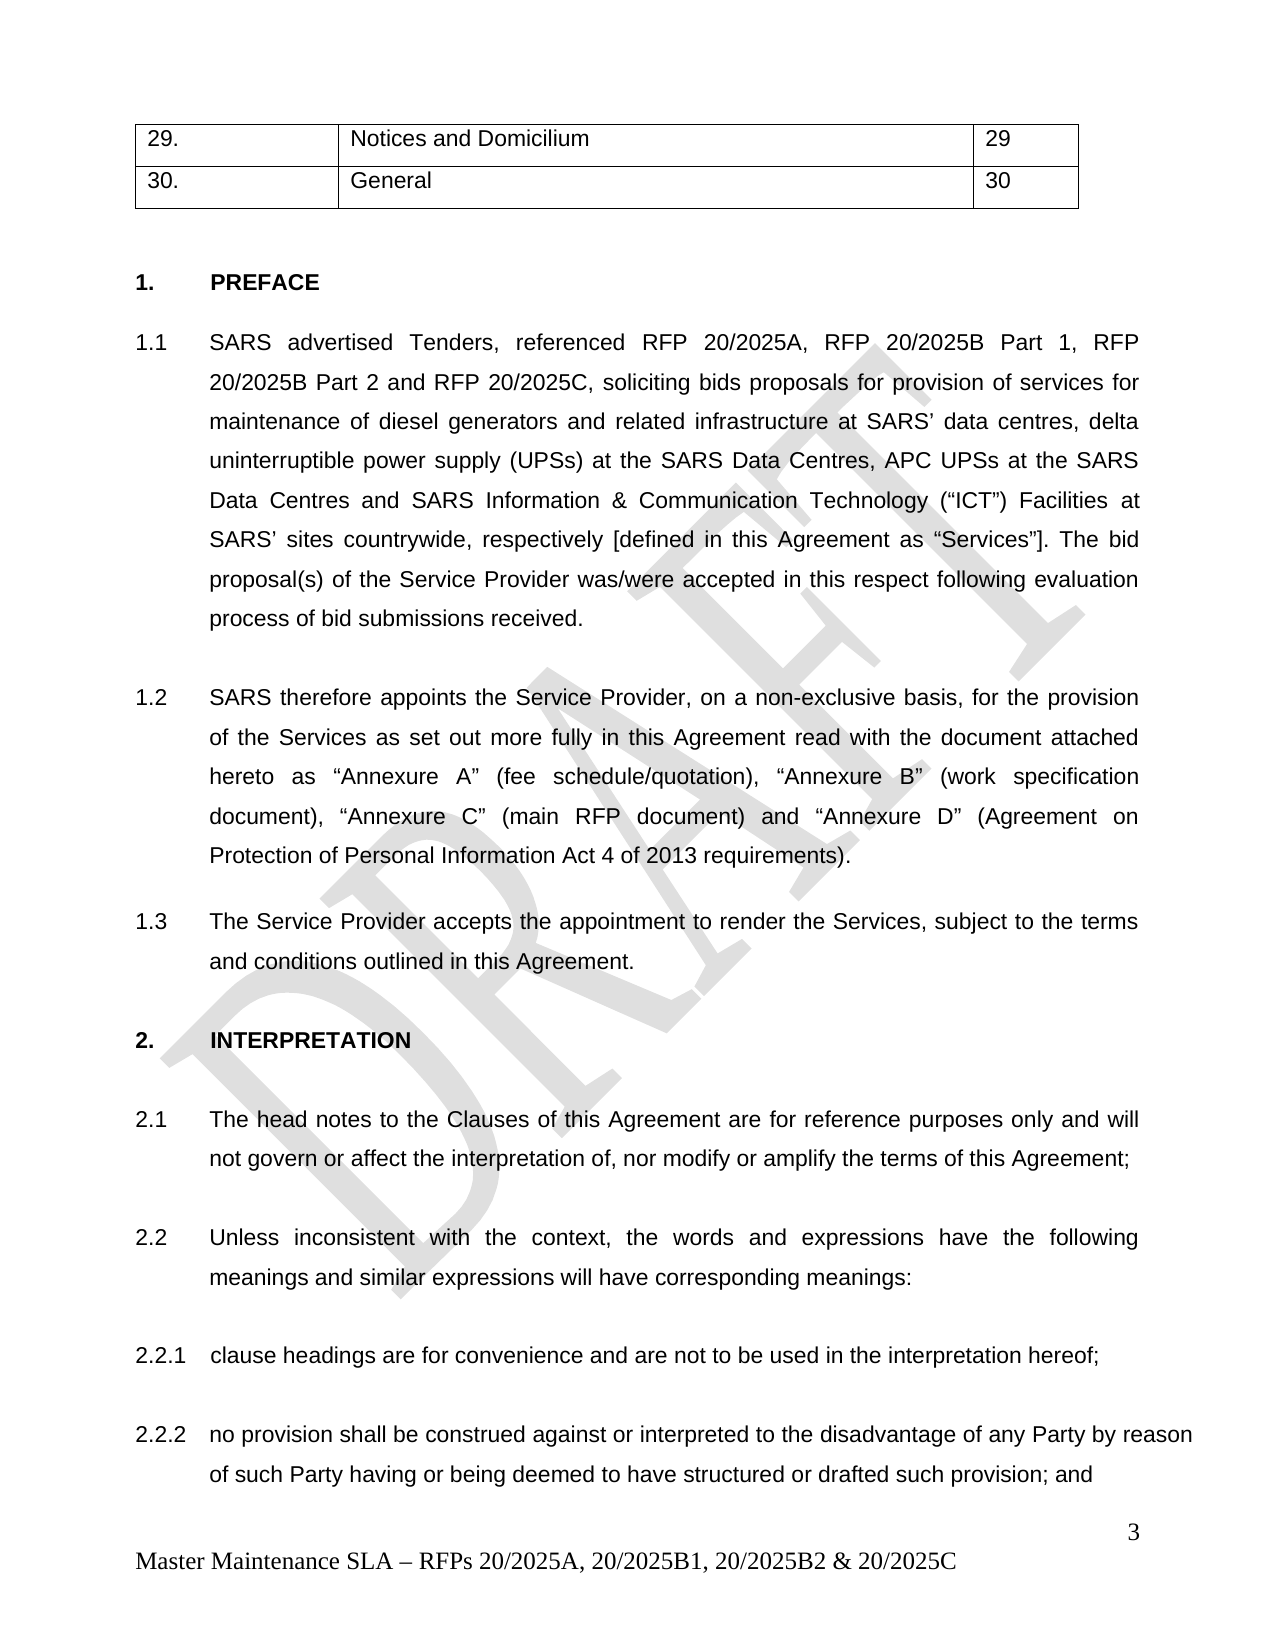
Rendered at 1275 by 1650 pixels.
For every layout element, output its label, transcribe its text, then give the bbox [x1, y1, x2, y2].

list The head notes to the Clauses of this Agreement are for reference purposes only and will not govern or affect the interpretation of, nor modify or amplify the terms of this Agreement; [135, 1106, 1140, 1171]
list no provision shall be construed against or interpreted to the disadvantage of any Party by reason of such Party having or being deemed to have structured or drafted such provision; and [135, 1421, 1193, 1487]
table_cell 29. [136, 125, 338, 166]
table_cell 30 [974, 167, 1078, 207]
list PREFACE [135, 269, 1140, 295]
table_cell 29 [974, 125, 1078, 166]
list SARS advertised Tenders, referenced RFP 20/2025A, RFP 20/2025B Part 1, RFP 20/2025B Part 2 and RFP 20/2025C, soliciting bids proposals for provision of services for maintenance of diesel generators and related infrastructure at SARS’ data centres, delta uninterruptible power supply (UPSs) at the SARS Data Centres, APC UPSs at the SARS Data Centres and SARS Information & Communication Technology (“ICT”) Facilities at SARS’ sites countrywide, respectively [defined in this Agreement as “Services”]. The bid proposal(s) of the Service Provider was/were accepted in this respect following evaluation process of bid submissions received. [135, 329, 1140, 632]
table_cell General [339, 167, 973, 207]
list Unless inconsistent with the context, the words and expressions have the following meanings and similar expressions will have corresponding meanings: [135, 1224, 1140, 1290]
list The Service Provider accepts the appointment to render the Services, subject to the terms and conditions outlined in this Agreement. [135, 908, 1140, 974]
table_cell Notices and Domicilium [339, 125, 973, 166]
list clause headings are for convenience and are not to be used in the interpretation hereof; [135, 1342, 1193, 1369]
list INTERPRETATION [135, 1027, 1140, 1053]
list SARS therefore appoints the Service Provider, on a non-exclusive basis, for the provision of the Services as set out more fully in this Agreement read with the document attached hereto as “Annexure A” (fee schedule/quotation), “Annexure B” (work specification document), “Annexure C” (main RFP document) and “Annexure D” (Agreement on Protection of Personal Information Act 4 of 2013 requirements). [135, 684, 1140, 869]
table_cell 30. [136, 167, 338, 207]
